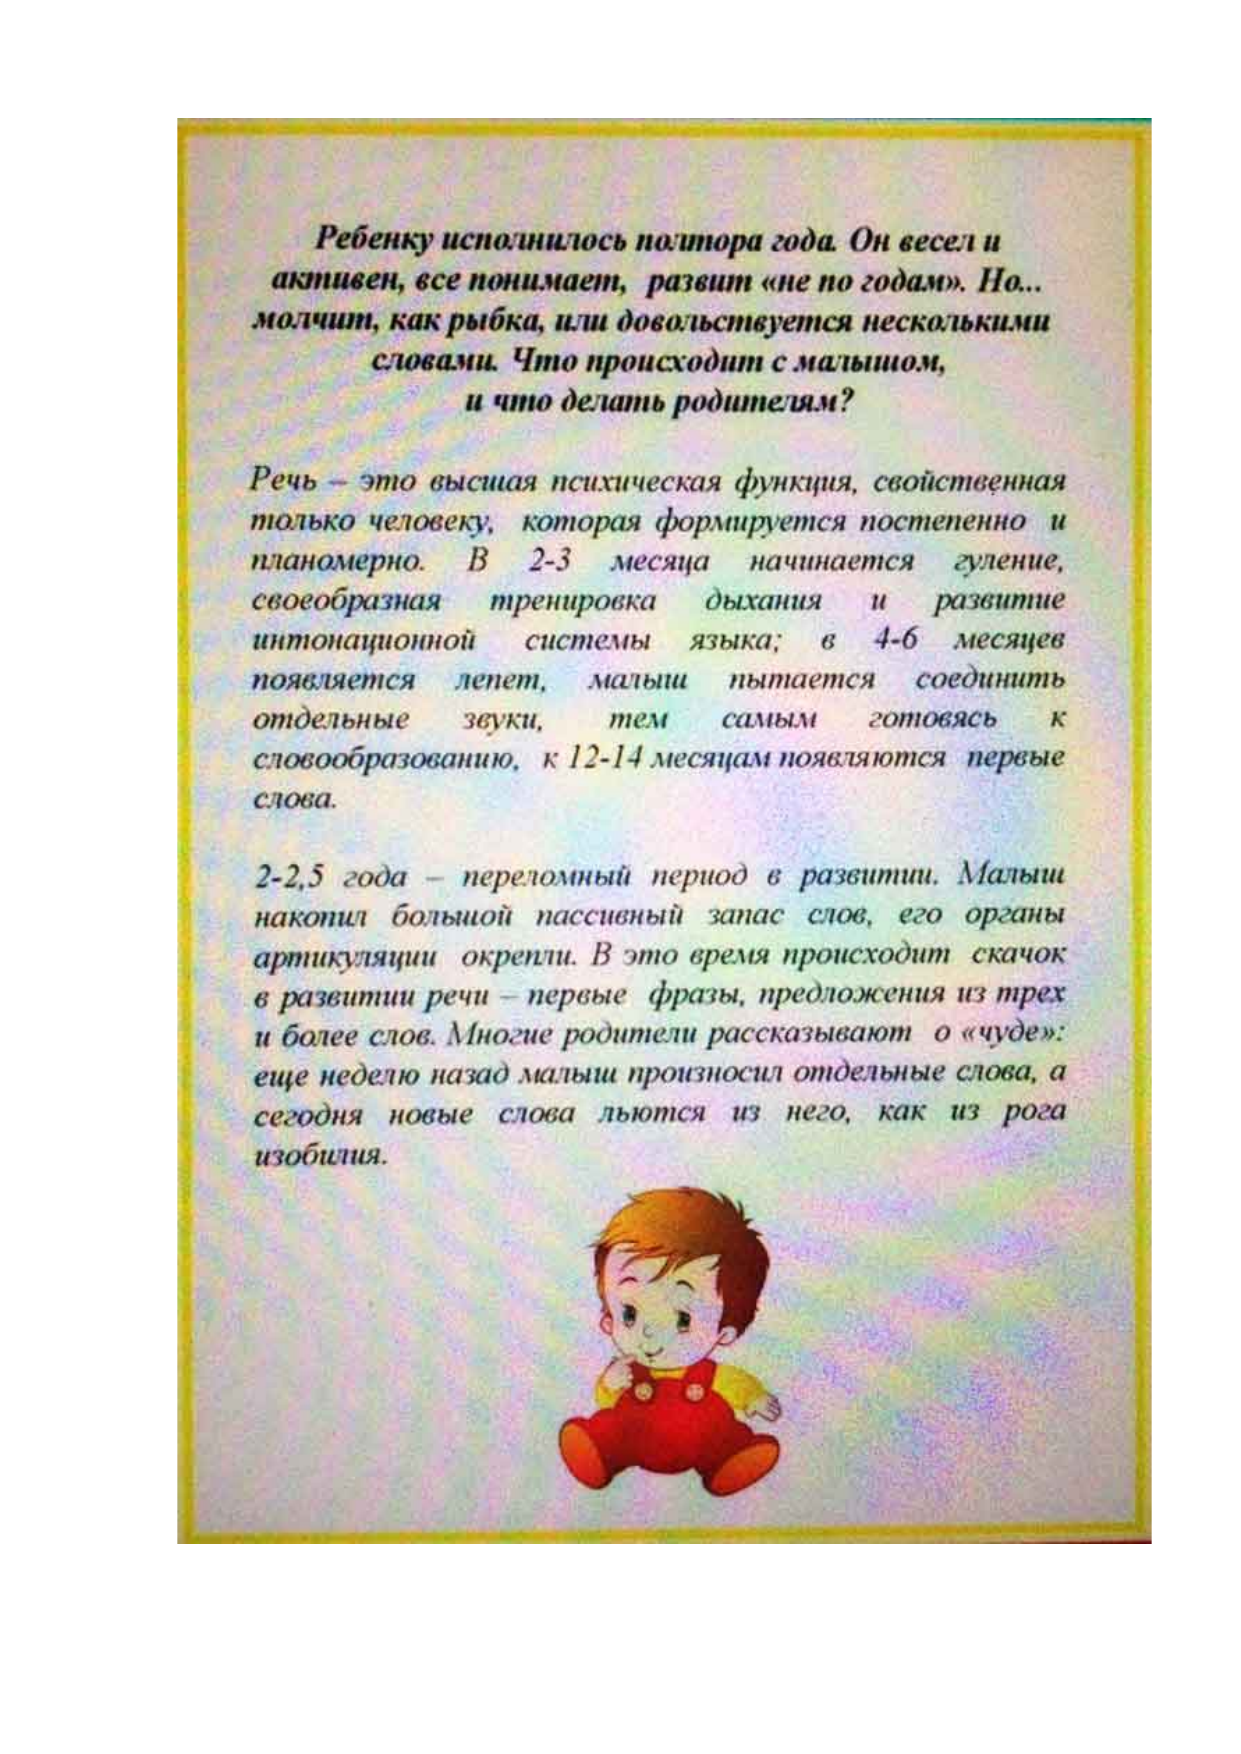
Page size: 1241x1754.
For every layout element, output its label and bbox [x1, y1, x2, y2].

picture [177, 118, 1152, 1544]
